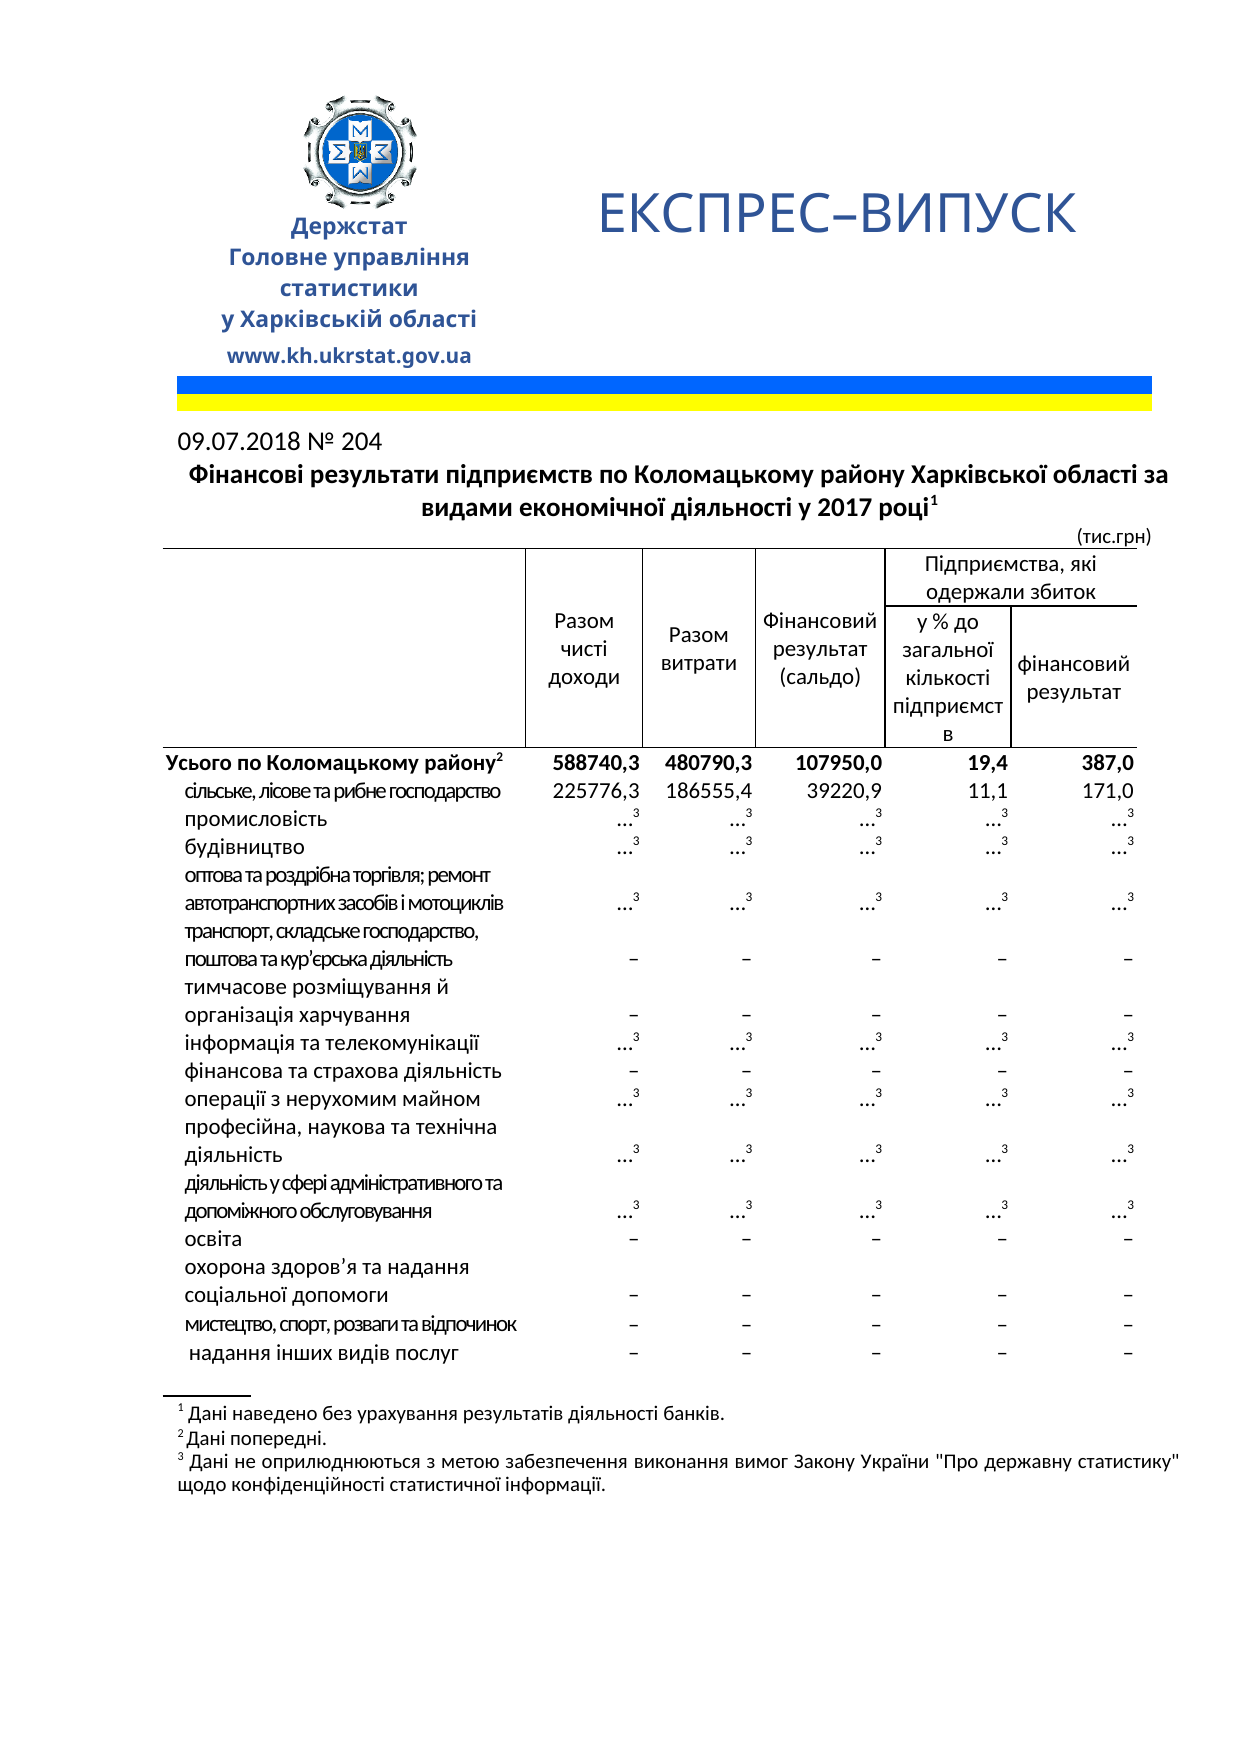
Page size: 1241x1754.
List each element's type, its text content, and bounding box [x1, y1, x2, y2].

picture [302, 95, 418, 210]
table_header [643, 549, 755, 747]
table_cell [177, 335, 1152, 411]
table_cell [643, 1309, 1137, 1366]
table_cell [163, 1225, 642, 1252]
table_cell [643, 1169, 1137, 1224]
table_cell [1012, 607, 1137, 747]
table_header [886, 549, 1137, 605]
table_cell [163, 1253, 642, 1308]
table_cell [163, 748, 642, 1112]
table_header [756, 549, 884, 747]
text 3 Дані не оприлюднюються з метою забезпечення виконання вимог Закону України "Про державну статистику" щодо конфіденційності статистичної інформації. [177, 1451, 1181, 1496]
text 2 Дані попередні. [177, 1425, 1152, 1451]
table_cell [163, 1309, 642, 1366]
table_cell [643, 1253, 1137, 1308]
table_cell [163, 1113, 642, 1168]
text 1 Дані наведено без урахування результатів діяльності банків. [177, 1400, 1152, 1425]
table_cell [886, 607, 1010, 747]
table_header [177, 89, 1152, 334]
text Фінансові результати підприємств по Коломацькому району Харківської області за видами економічної діяльності у 2017 році1 [177, 457, 1181, 523]
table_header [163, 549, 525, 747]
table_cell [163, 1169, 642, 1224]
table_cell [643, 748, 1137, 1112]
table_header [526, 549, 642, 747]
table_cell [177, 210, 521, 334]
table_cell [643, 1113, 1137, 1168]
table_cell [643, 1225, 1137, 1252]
text 09.07.2018 № 204 [177, 424, 1152, 457]
text (тис.грн) [177, 523, 1152, 548]
